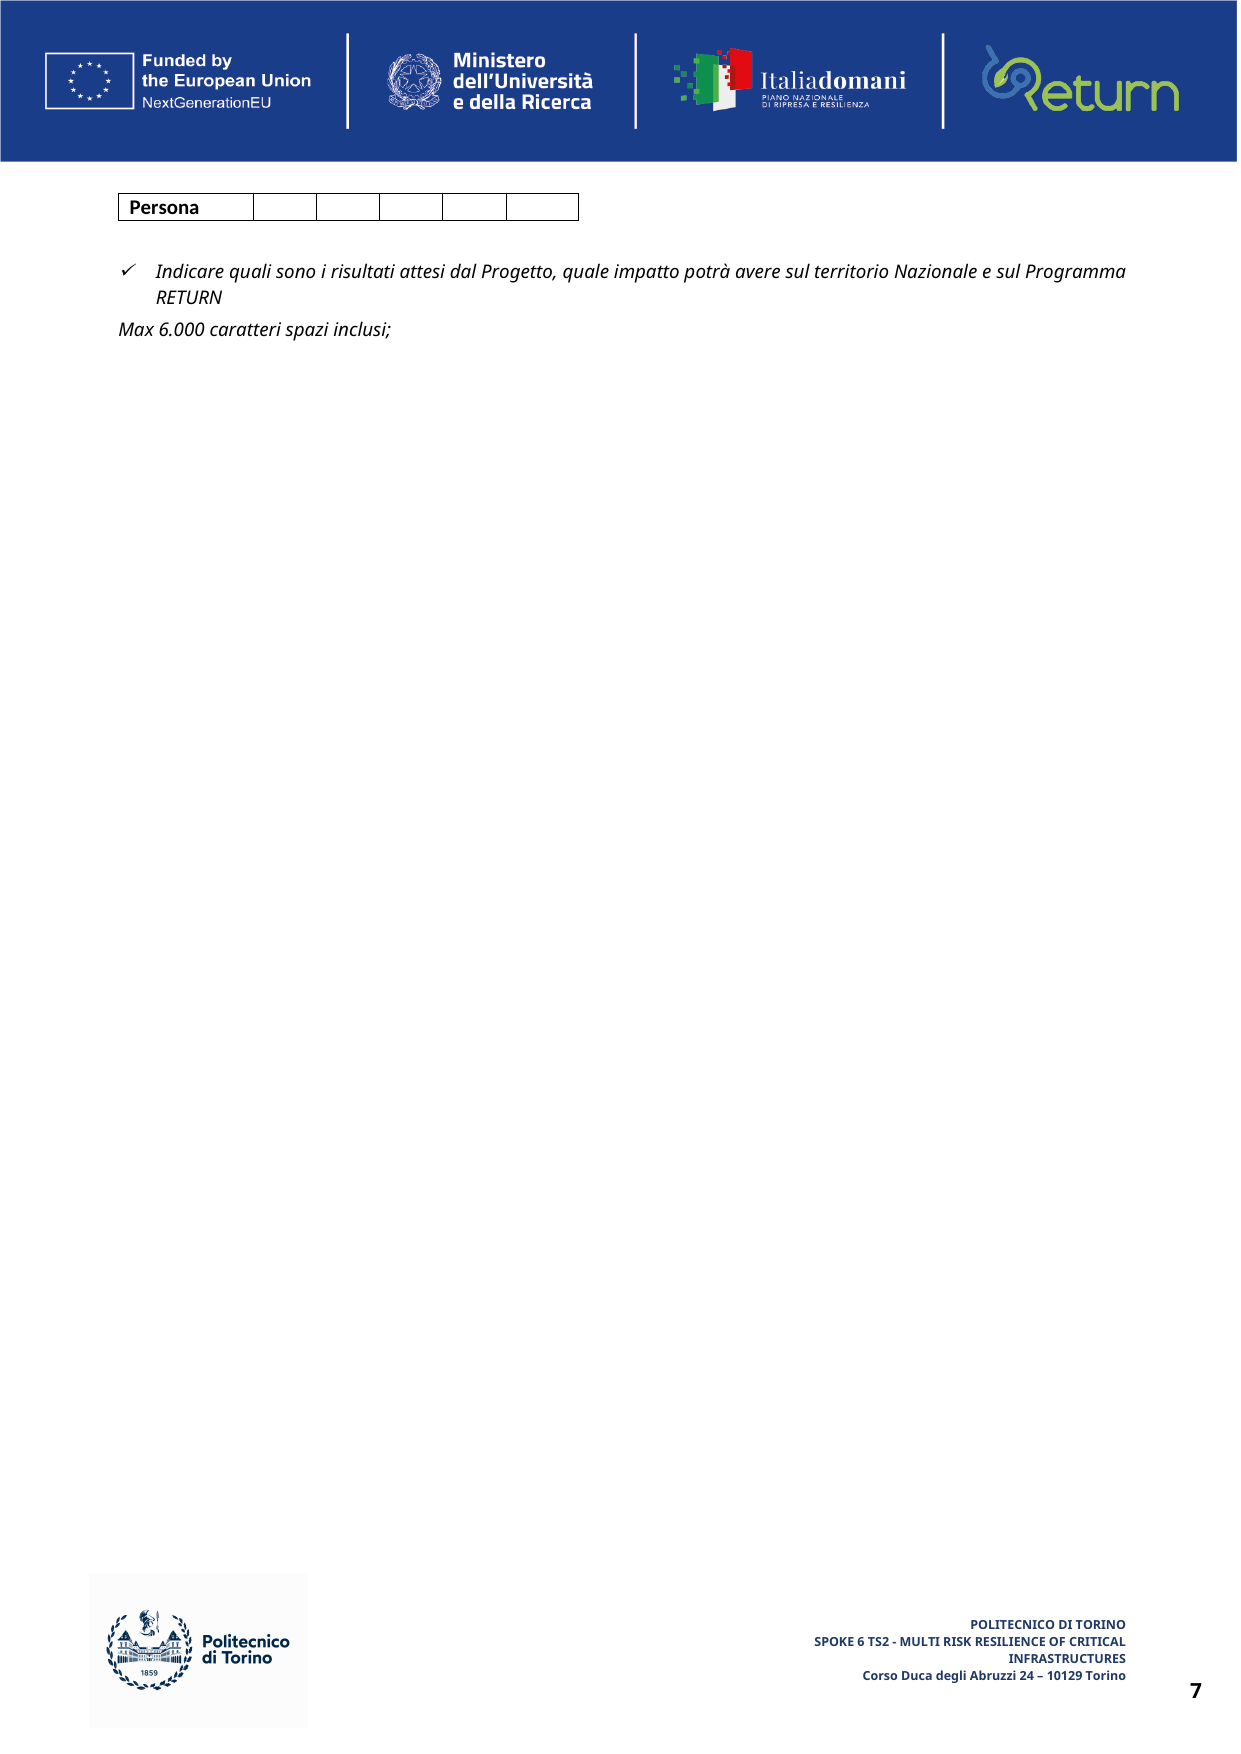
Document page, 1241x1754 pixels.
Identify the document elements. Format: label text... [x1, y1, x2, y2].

picture [88, 1573, 308, 1728]
table_cell Mesi Persona [119, 194, 253, 220]
list Indicare quali sono i risultati attesi dal Progetto, quale impatto potrà avere sul territorio Nazionale e sul Programma RETURN [118, 259, 1163, 310]
table_cell [443, 194, 506, 220]
table_cell [380, 194, 442, 220]
table_cell [254, 194, 316, 220]
table_cell [317, 194, 379, 220]
text Max 6.000 caratteri spazi inclusi; [118, 316, 1163, 342]
picture [0, 0, 1237, 162]
table_cell [507, 194, 578, 220]
